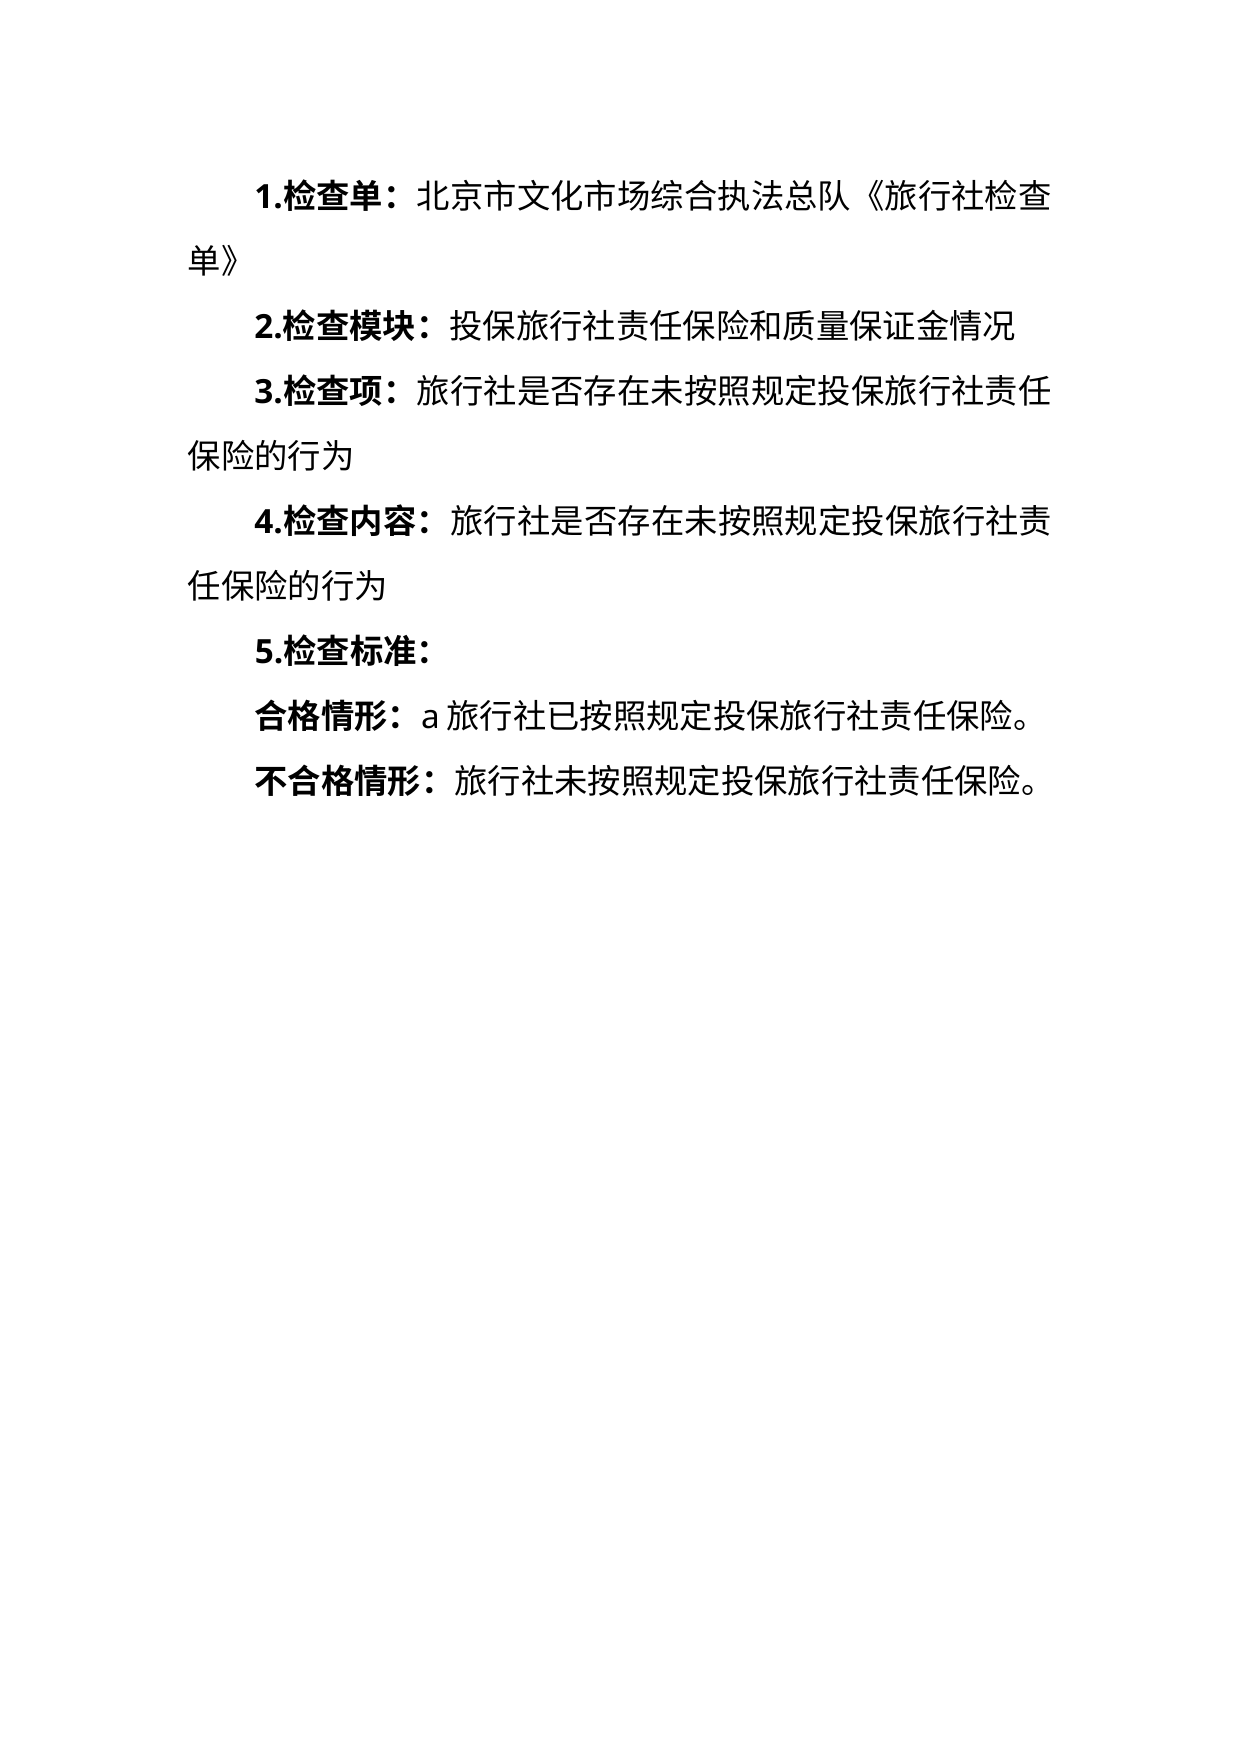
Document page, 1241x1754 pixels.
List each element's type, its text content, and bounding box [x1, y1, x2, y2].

text 1.检查单：北京市文化市场综合执法总队《旅行社检查单》 [187, 162, 1053, 292]
text 5.检查标准： [187, 617, 1053, 682]
text 3.检查项：旅行社是否存在未按照规定投保旅行社责任保险的行为 [187, 357, 1053, 487]
text 4.检查内容：旅行社是否存在未按照规定投保旅行社责任保险的行为 [187, 487, 1053, 617]
text 2.检查模块：投保旅行社责任保险和质量保证金情况 [187, 292, 1053, 357]
text 不合格情形：旅行社未按照规定投保旅行社责任保险。 [187, 747, 1053, 812]
text 合格情形：a旅行社已按照规定投保旅行社责任保险。 [187, 682, 1053, 747]
